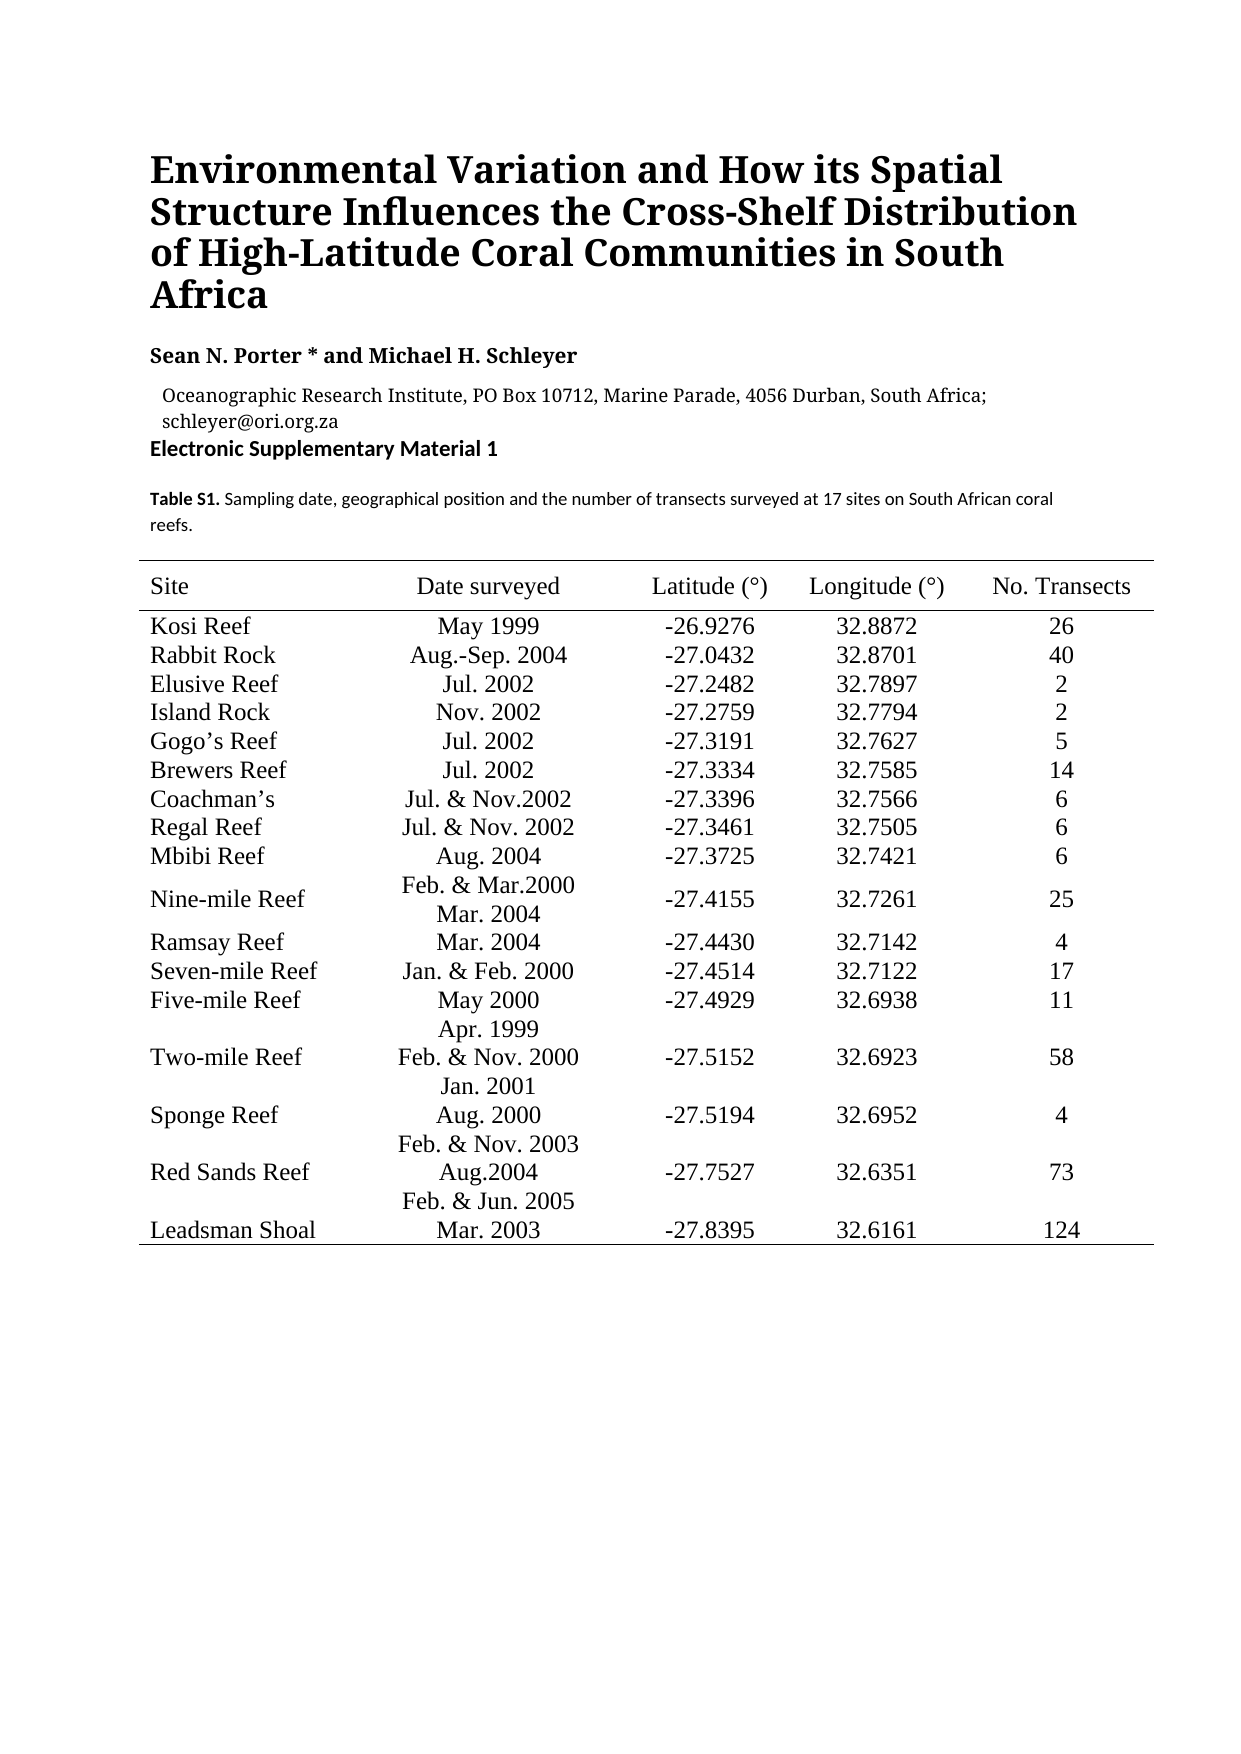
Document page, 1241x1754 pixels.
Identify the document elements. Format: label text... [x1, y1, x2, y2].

text Oceanographic Research Institute, PO Box 10712, Marine Parade, 4056 Durban, South Africa; schleyer@ori.org.za [162, 383, 1090, 434]
table_cell -27.0432 [635, 640, 785, 669]
table_cell Mar. 2004 [342, 928, 634, 956]
table_cell Feb. & Nov. 2003 Aug.2004 Feb. & Jun. 2005 [342, 1129, 634, 1215]
table_cell -27.2482 [635, 669, 785, 697]
table_cell 11 [969, 985, 1154, 1014]
table_cell Elusive Reef [139, 669, 342, 697]
table_cell May 1999 [342, 611, 634, 640]
text Sean N. Porter * and Michael H. Schleyer [150, 342, 1090, 370]
table_header No. Transects [969, 561, 1154, 610]
table_cell Rabbit Rock [139, 640, 342, 669]
table_cell -27.3461 [635, 813, 785, 841]
table_cell 17 [969, 956, 1154, 985]
table_cell 2 [969, 698, 1154, 726]
table_cell -27.4430 [635, 928, 785, 956]
table_cell -27.2759 [635, 698, 785, 726]
table_cell Gogo’s Reef [139, 726, 342, 755]
table_cell -27.3334 [635, 755, 785, 784]
table_cell -27.8395 [635, 1215, 785, 1244]
table_cell Aug.-Sep. 2004 [342, 640, 634, 669]
title Environmental Variation and How its Spatial Structure Influences the Cross-Shelf Distribution of High-Latitude Coral Communities in South Africa [150, 150, 1090, 317]
table_cell -26.9276 [635, 611, 785, 640]
table_cell 32.7505 [785, 813, 969, 841]
table_cell -27.5194 [635, 1100, 785, 1129]
table_cell Mbibi Reef [139, 841, 342, 870]
table_cell 124 [969, 1215, 1154, 1244]
text Electronic Supplementary Material 1 [150, 434, 1090, 462]
table_header Longitude (°) [785, 561, 969, 610]
table_cell Five-mile Reef [139, 985, 342, 1014]
table_cell Nov. 2002 [342, 698, 634, 726]
table_cell 4 [969, 1100, 1154, 1129]
table_cell -27.7527 [635, 1129, 785, 1215]
table_cell -27.3725 [635, 841, 785, 870]
table_cell 40 [969, 640, 1154, 669]
table_cell Brewers Reef [139, 755, 342, 784]
table_cell 32.7142 [785, 928, 969, 956]
table_cell 32.8872 [785, 611, 969, 640]
table_cell Jan. & Feb. 2000 [342, 956, 634, 985]
table_cell 2 [969, 669, 1154, 697]
table_cell Nine-mile Reef [139, 870, 342, 927]
table_cell 32.7897 [785, 669, 969, 697]
table_cell -27.4155 [635, 870, 785, 927]
table_cell 73 [969, 1129, 1154, 1215]
table_cell May 2000 [342, 985, 634, 1014]
table_cell -27.4514 [635, 956, 785, 985]
table_cell Feb. & Mar.2000 Mar. 2004 [342, 870, 634, 927]
table_cell Aug. 2004 [342, 841, 634, 870]
table_cell Mar. 2003 [342, 1215, 634, 1244]
table_cell 32.7261 [785, 870, 969, 927]
table_cell Two-mile Reef [139, 1014, 342, 1100]
text Table S1. Sampling date, geographical position and the number of transects surveyed at 17 sites on South African coral reefs. [150, 487, 1090, 536]
table_cell 32.7794 [785, 698, 969, 726]
table_cell Red Sands Reef [139, 1129, 342, 1215]
table_cell -27.3191 [635, 726, 785, 755]
table_cell 32.6923 [785, 1014, 969, 1100]
table_cell Island Rock [139, 698, 342, 726]
table_cell 32.7627 [785, 726, 969, 755]
table_cell Jul. 2002 [342, 755, 634, 784]
table_cell 32.6161 [785, 1215, 969, 1244]
table_cell 25 [969, 870, 1154, 927]
table_cell 4 [969, 928, 1154, 956]
table_header Site [139, 561, 342, 610]
table_cell 14 [969, 755, 1154, 784]
table_cell Jul. 2002 [342, 726, 634, 755]
table_cell Sponge Reef [139, 1100, 342, 1129]
table_cell Aug. 2000 [342, 1100, 634, 1129]
table_cell Jul. & Nov.2002 [342, 784, 634, 812]
table_cell 6 [969, 841, 1154, 870]
table_cell 5 [969, 726, 1154, 755]
table_cell Jul. 2002 [342, 669, 634, 697]
table_cell 26 [969, 611, 1154, 640]
table_cell Leadsman Shoal [139, 1215, 342, 1244]
table_cell 32.6938 [785, 985, 969, 1014]
table_cell 32.6351 [785, 1129, 969, 1215]
table_cell 6 [969, 784, 1154, 812]
table_cell 32.6952 [785, 1100, 969, 1129]
table_header Date surveyed [342, 561, 634, 610]
table_cell 32.7566 [785, 784, 969, 812]
table_cell 32.7122 [785, 956, 969, 985]
table_cell 32.8701 [785, 640, 969, 669]
table_cell 32.7585 [785, 755, 969, 784]
table_cell 6 [969, 813, 1154, 841]
table_cell Jul. & Nov. 2002 [342, 813, 634, 841]
table_cell -27.4929 [635, 985, 785, 1014]
table_cell Ramsay Reef [139, 928, 342, 956]
table_cell 58 [969, 1014, 1154, 1100]
table_cell Apr. 1999 Feb. & Nov. 2000 Jan. 2001 [342, 1014, 634, 1100]
table_cell Coachman’s [139, 784, 342, 812]
table_header Latitude (°) [635, 561, 785, 610]
table_cell Seven-mile Reef [139, 956, 342, 985]
table_cell -27.5152 [635, 1014, 785, 1100]
table_cell Regal Reef [139, 813, 342, 841]
table_cell -27.3396 [635, 784, 785, 812]
table_cell 32.7421 [785, 841, 969, 870]
table_cell Kosi Reef [139, 611, 342, 640]
